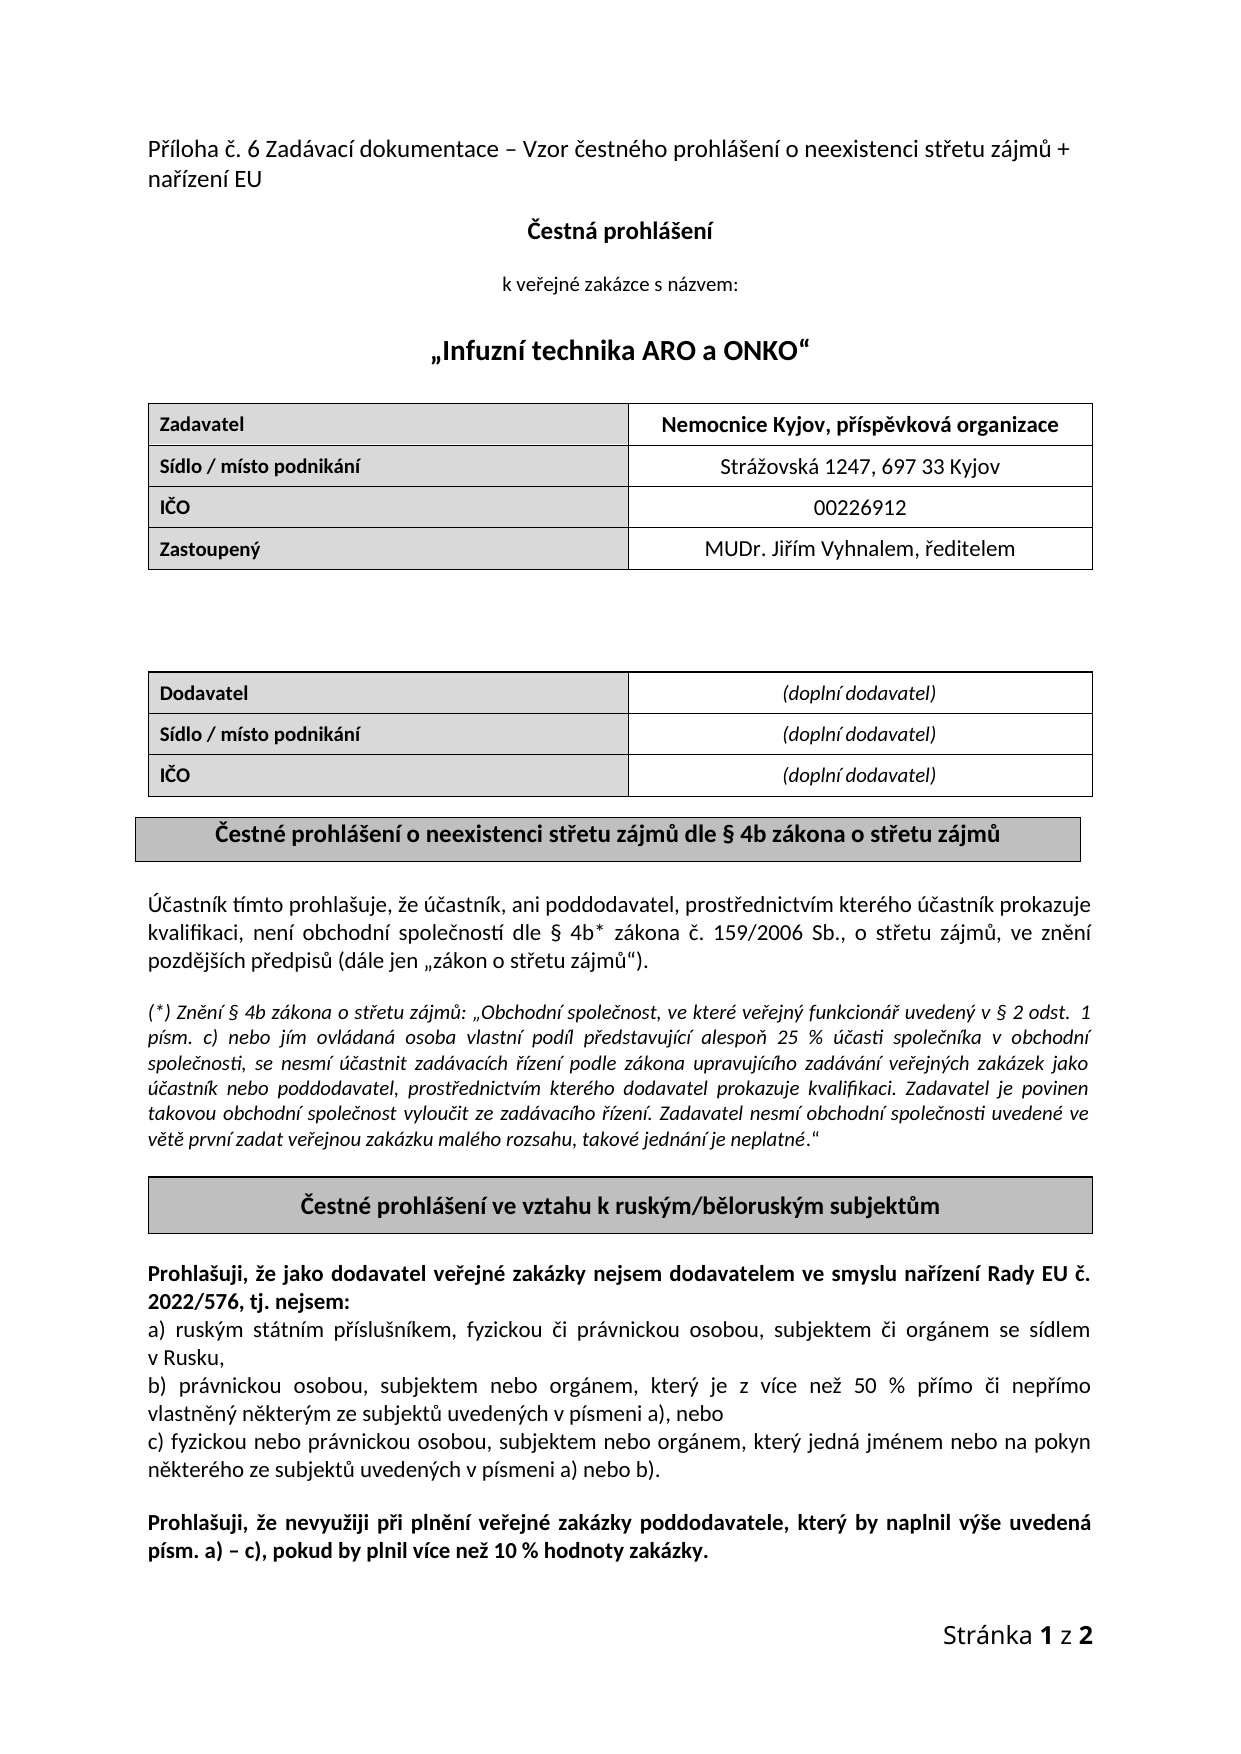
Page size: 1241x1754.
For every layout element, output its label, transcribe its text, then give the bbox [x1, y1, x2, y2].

table_cell 00226912 [629, 487, 1092, 527]
text b) právnickou osobou, subjektem nebo orgánem, který je z více než 50 % přímo či nepřímo vlastněný některým ze subjektů uvedených v písmeni a), nebo [148, 1371, 1093, 1427]
table_cell IČO [149, 755, 628, 796]
text Prohlašuji, že nevyužiji při plnění veřejné zakázky poddodavatele, který by naplnil výše uvedená písm. a) – c), pokud by plnil více než 10 % hodnoty zakázky. [148, 1508, 1093, 1564]
table_cell IČO [149, 487, 628, 527]
table_cell (doplní dodavatel) [629, 755, 1092, 796]
text Účastník tímto prohlašuje, že účastník, ani poddodavatel, prostřednictvím kterého účastník prokazuje kvalifikaci, není obchodní společností dle § 4b* zákona č. 159/2006 Sb., o střetu zájmů, ve znění pozdějších předpisů (dále jen „zákon o střetu zájmů“). [148, 890, 1093, 974]
list k veřejné zakázce s názvem: [148, 271, 1093, 296]
text Prohlašuji, že jako dodavatel veřejné zakázky nejsem dodavatelem ve smyslu nařízení Rady EU č. 2022/576, tj. nejsem: [148, 1259, 1093, 1315]
table_cell Strážovská 1247, 697 33 Kyjov [629, 446, 1092, 486]
table_cell Sídlo / místo podnikání [149, 714, 628, 754]
table_header Čestné prohlášení ve vztahu k ruským/běloruským subjektům [149, 1178, 1092, 1233]
text Čestná prohlášení [148, 215, 1093, 246]
table_cell Zastoupený [149, 528, 628, 569]
text c) fyzickou nebo právnickou osobou, subjektem nebo orgánem, který jedná jménem nebo na pokyn některého ze subjektů uvedených v písmeni a) nebo b). [148, 1427, 1093, 1483]
text „Infuzní technika ARO a ONKO“ [148, 332, 1093, 368]
text a) ruským státním příslušníkem, fyzickou či právnickou osobou, subjektem či orgánem se sídlem v Rusku, [148, 1315, 1093, 1371]
table_header Nemocnice Kyjov, příspěvková organizace [629, 404, 1092, 444]
table_header Čestné prohlášení o neexistenci střetu zájmů dle § 4b zákona o střetu zájmů [136, 818, 1080, 861]
table_header (doplní dodavatel) [629, 673, 1092, 713]
table_cell MUDr. Jiřím Vyhnalem, ředitelem [629, 528, 1092, 569]
text (*) Znění § 4b zákona o střetu zájmů: „Obchodní společnost, ve které veřejný funkcionář uvedený v § 2 odst. 1 písm. c) nebo jím ovládaná osoba vlastní podíl představující alespoň 25 % účasti společníka v obchodní společnosti, se nesmí účastnit zadávacích řízení podle zákona upravujícího zadávání veřejných zakázek jako účastník nebo poddodavatel, prostřednictvím kterého dodavatel prokazuje kvalifikaci. Zadavatel je povinen takovou obchodní společnost vyloučit ze zadávacího řízení. Zadavatel nesmí obchodní společnosti uvedené ve větě první zadat veřejnou zakázku malého rozsahu, takové jednání je neplatné.“ [148, 999, 1093, 1151]
table_cell (doplní dodavatel) [629, 714, 1092, 754]
table_header Zadavatel [149, 404, 628, 444]
table_cell Sídlo / místo podnikání [149, 446, 628, 486]
table_header Dodavatel [149, 673, 628, 713]
